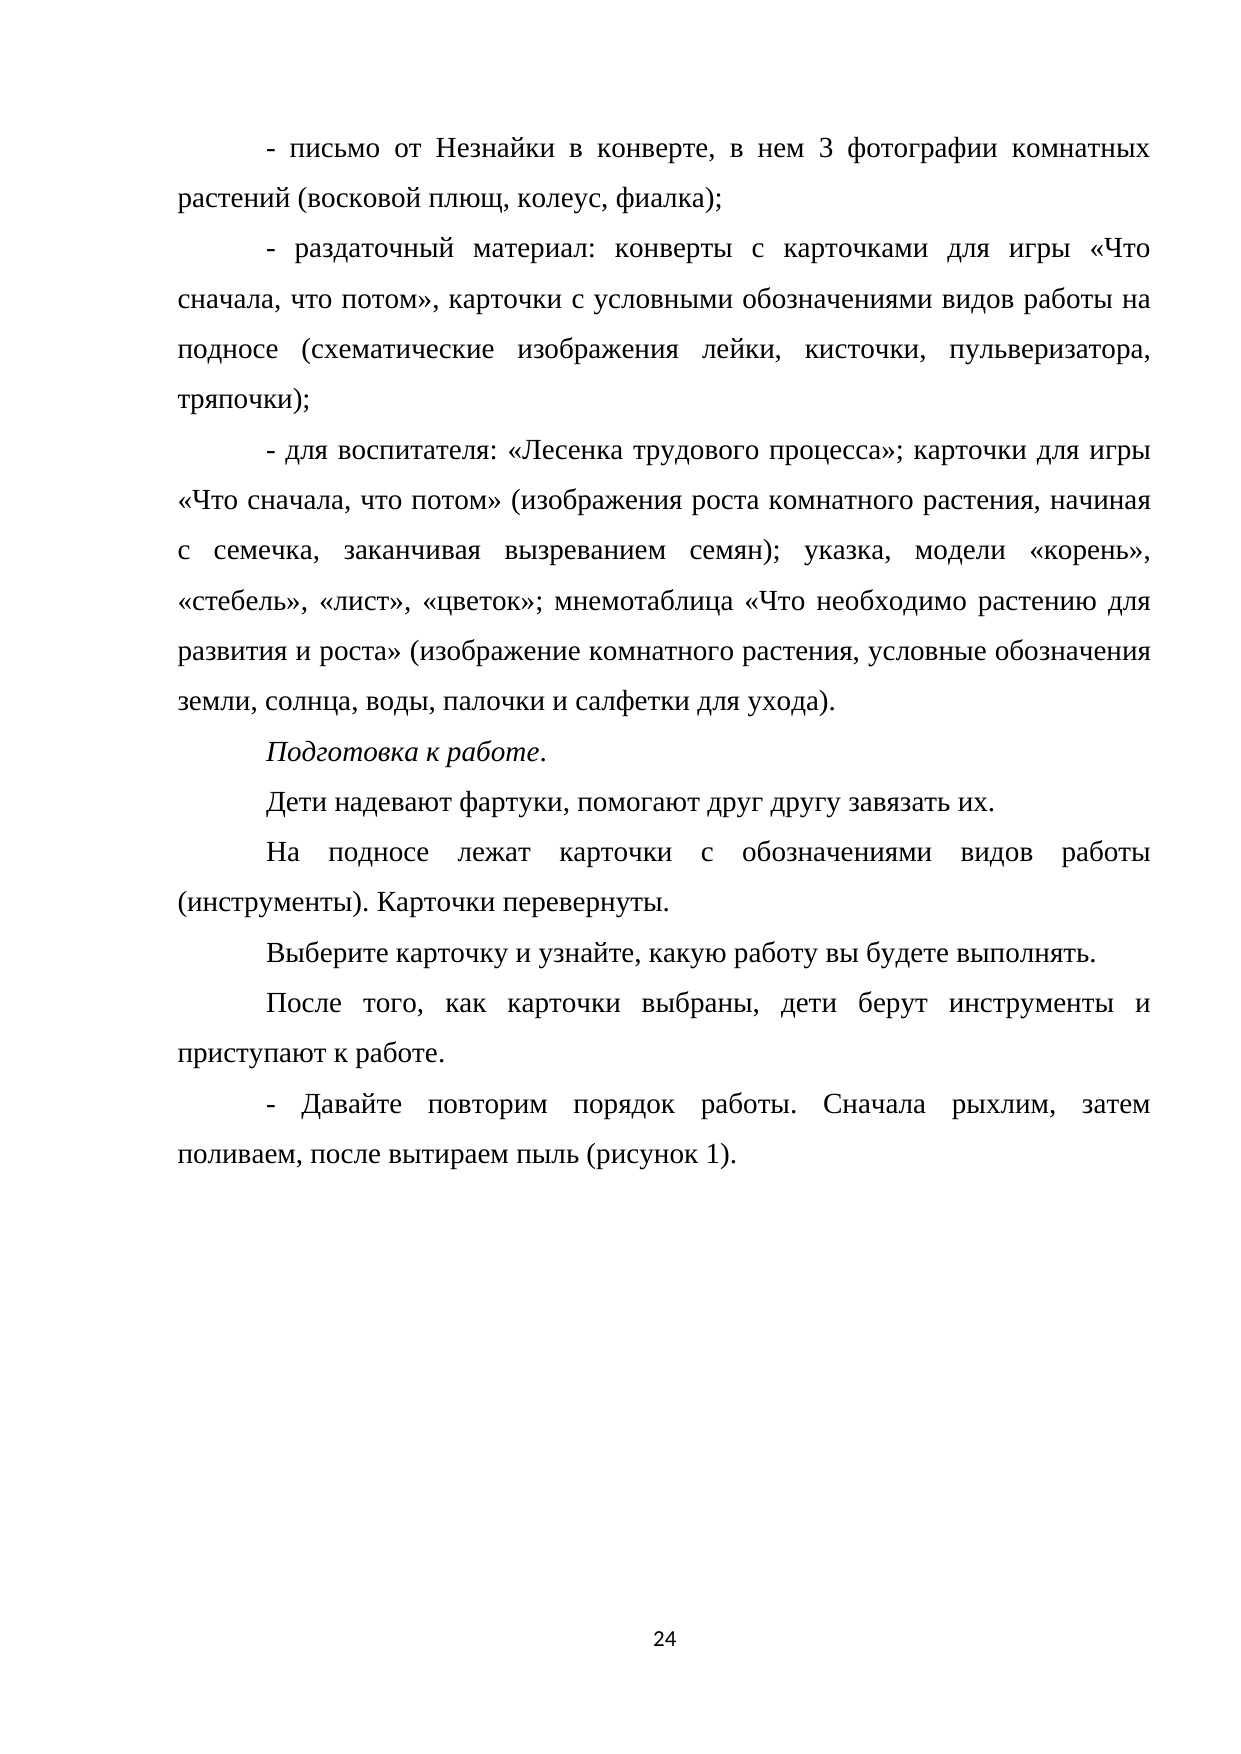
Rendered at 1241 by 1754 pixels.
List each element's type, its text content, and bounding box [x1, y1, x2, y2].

text Дети надевают фартуки, помогают друг другу завязать их. [177, 784, 1152, 817]
text Подготовка к работе. [177, 734, 1152, 767]
text - для воспитателя: «Лесенка трудового процесса»; карточки для игры «Что сначала, что потом» (изображения роста комнатного растения, начиная с семечка, заканчивая вызреванием семян); указка, модели «корень», «стебель», «лист», «цветок»; мнемотаблица «Что необходимо растению для развития и роста» (изображение комнатного растения, условные обозначения земли, солнца, воды, палочки и салфетки для ухода). [177, 432, 1152, 717]
text - письмо от Незнайки в конверте, в нем 3 фотографии комнатных растений (восковой плющ, колеус, фиалка); [177, 130, 1152, 214]
text На подносе лежат карточки с обозначениями видов работы (инструменты). Карточки перевернуты. [177, 834, 1152, 918]
text Выберите карточку и узнайте, какую работу вы будете выполнять. [177, 935, 1152, 968]
text - раздаточный материал: конверты с карточками для игры «Что сначала, что потом», карточки с условными обозначениями видов работы на подносе (схематические изображения лейки, кисточки, пульверизатора, тряпочки); [177, 231, 1152, 415]
text - Давайте повторим порядок работы. Сначала рыхлим, затем поливаем, после вытираем пыль (рисунок 1). [177, 1086, 1152, 1170]
text После того, как карточки выбраны, дети берут инструменты и приступают к работе. [177, 985, 1152, 1069]
